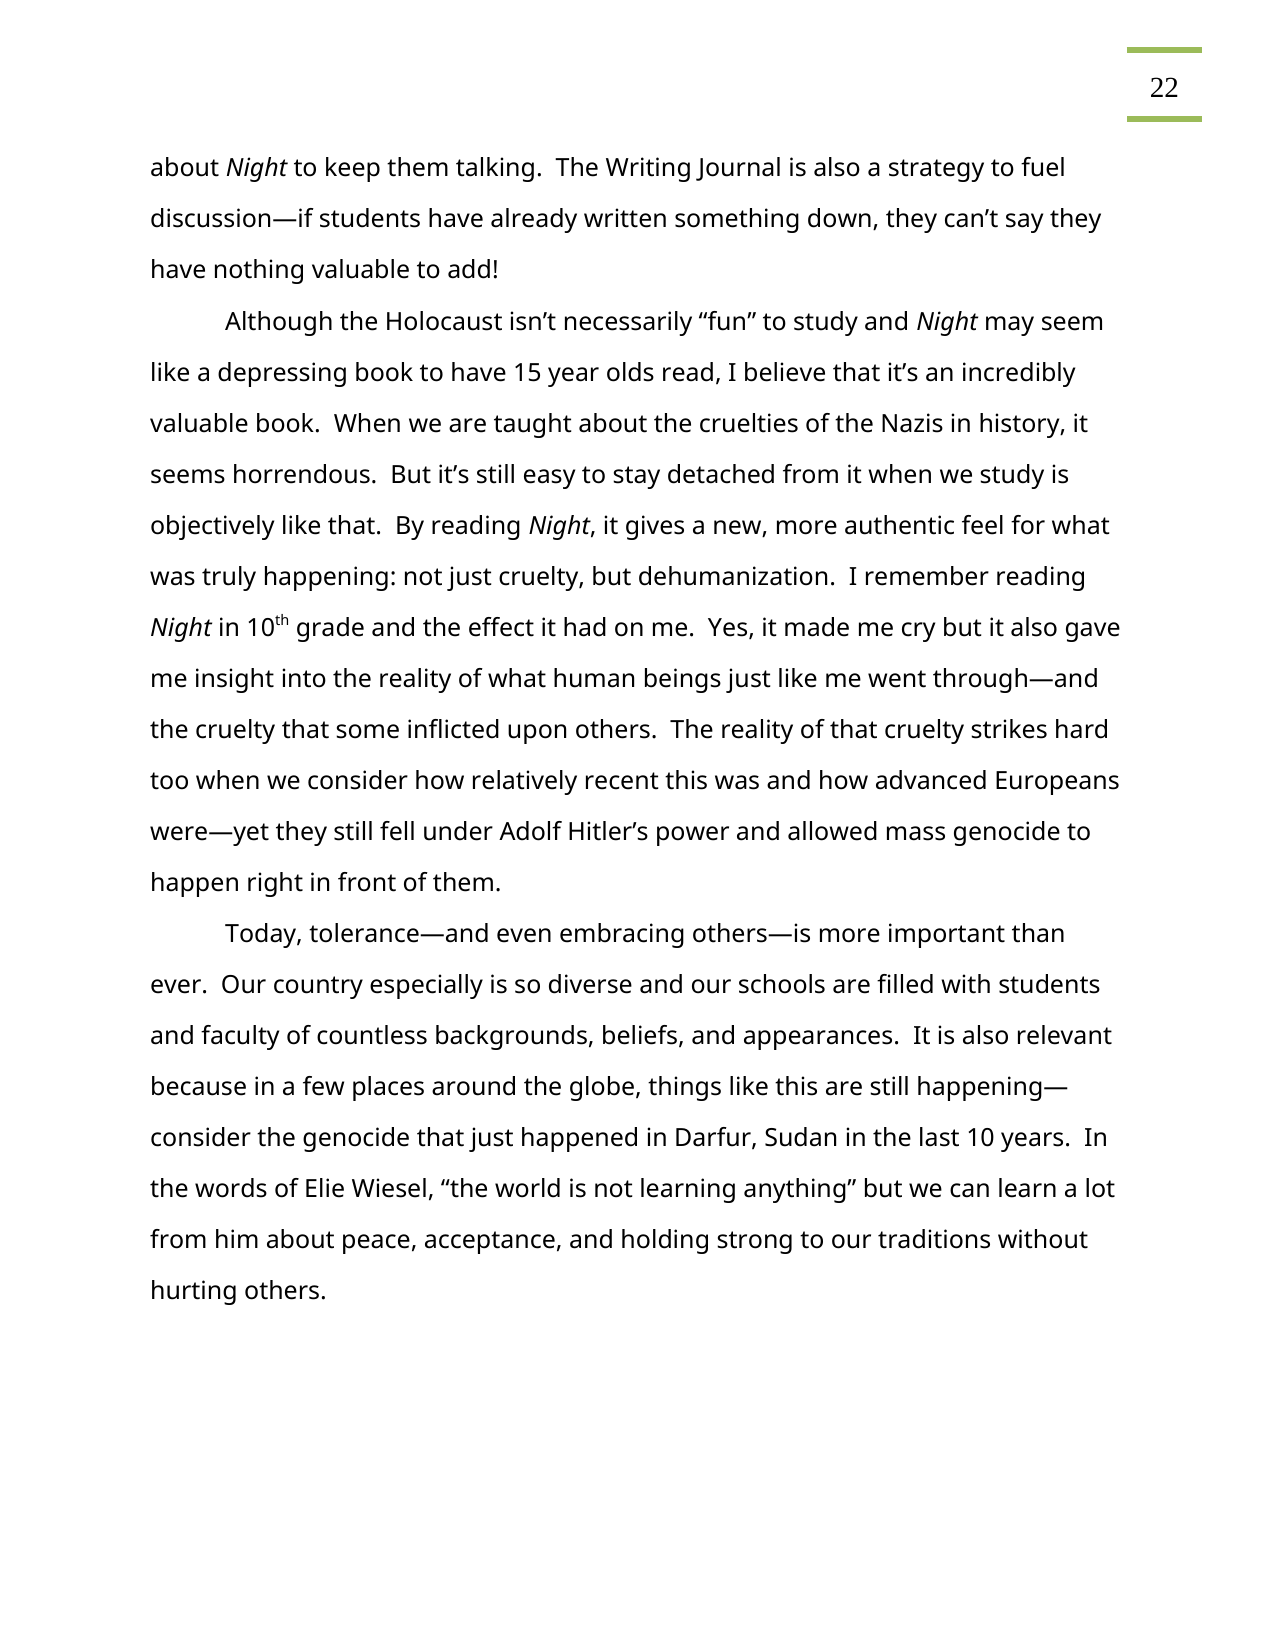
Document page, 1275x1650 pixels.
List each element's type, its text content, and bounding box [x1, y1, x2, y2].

text Today, tolerance—and even embracing others—is more important than ever. Our country especially is so diverse and our schools are filled with students and faculty of countless backgrounds, beliefs, and appearances. It is also relevant because in a few places around the globe, things like this are still happening—consider the genocide that just happened in Darfur, Sudan in the last 10 years. In the words of Elie Wiesel, “the world is not learning anything” but we can learn a lot from him about peace, acceptance, and holding strong to our traditions without hurting others. [150, 916, 1125, 1307]
text Although the Holocaust isn’t necessarily “fun” to study and Night may seem like a depressing book to have 15 year olds read, I believe that it’s an incredibly valuable book. When we are taught about the cruelties of the Nazis in history, it seems horrendous. But it’s still easy to stay detached from it when we study is objectively like that. By reading Night, it gives a new, more authentic feel for what was truly happening: not just cruelty, but dehumanization. I remember reading Night in 10th grade and the effect it had on me. Yes, it made me cry but it also gave me insight into the reality of what human beings just like me went through—and the cruelty that some inflicted upon others. The reality of that cruelty strikes hard too when we consider how relatively recent this was and how advanced Europeans were—yet they still fell under Adolf Hitler’s power and allowed mass genocide to happen right in front of them. [150, 303, 1125, 899]
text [150, 150, 1125, 286]
